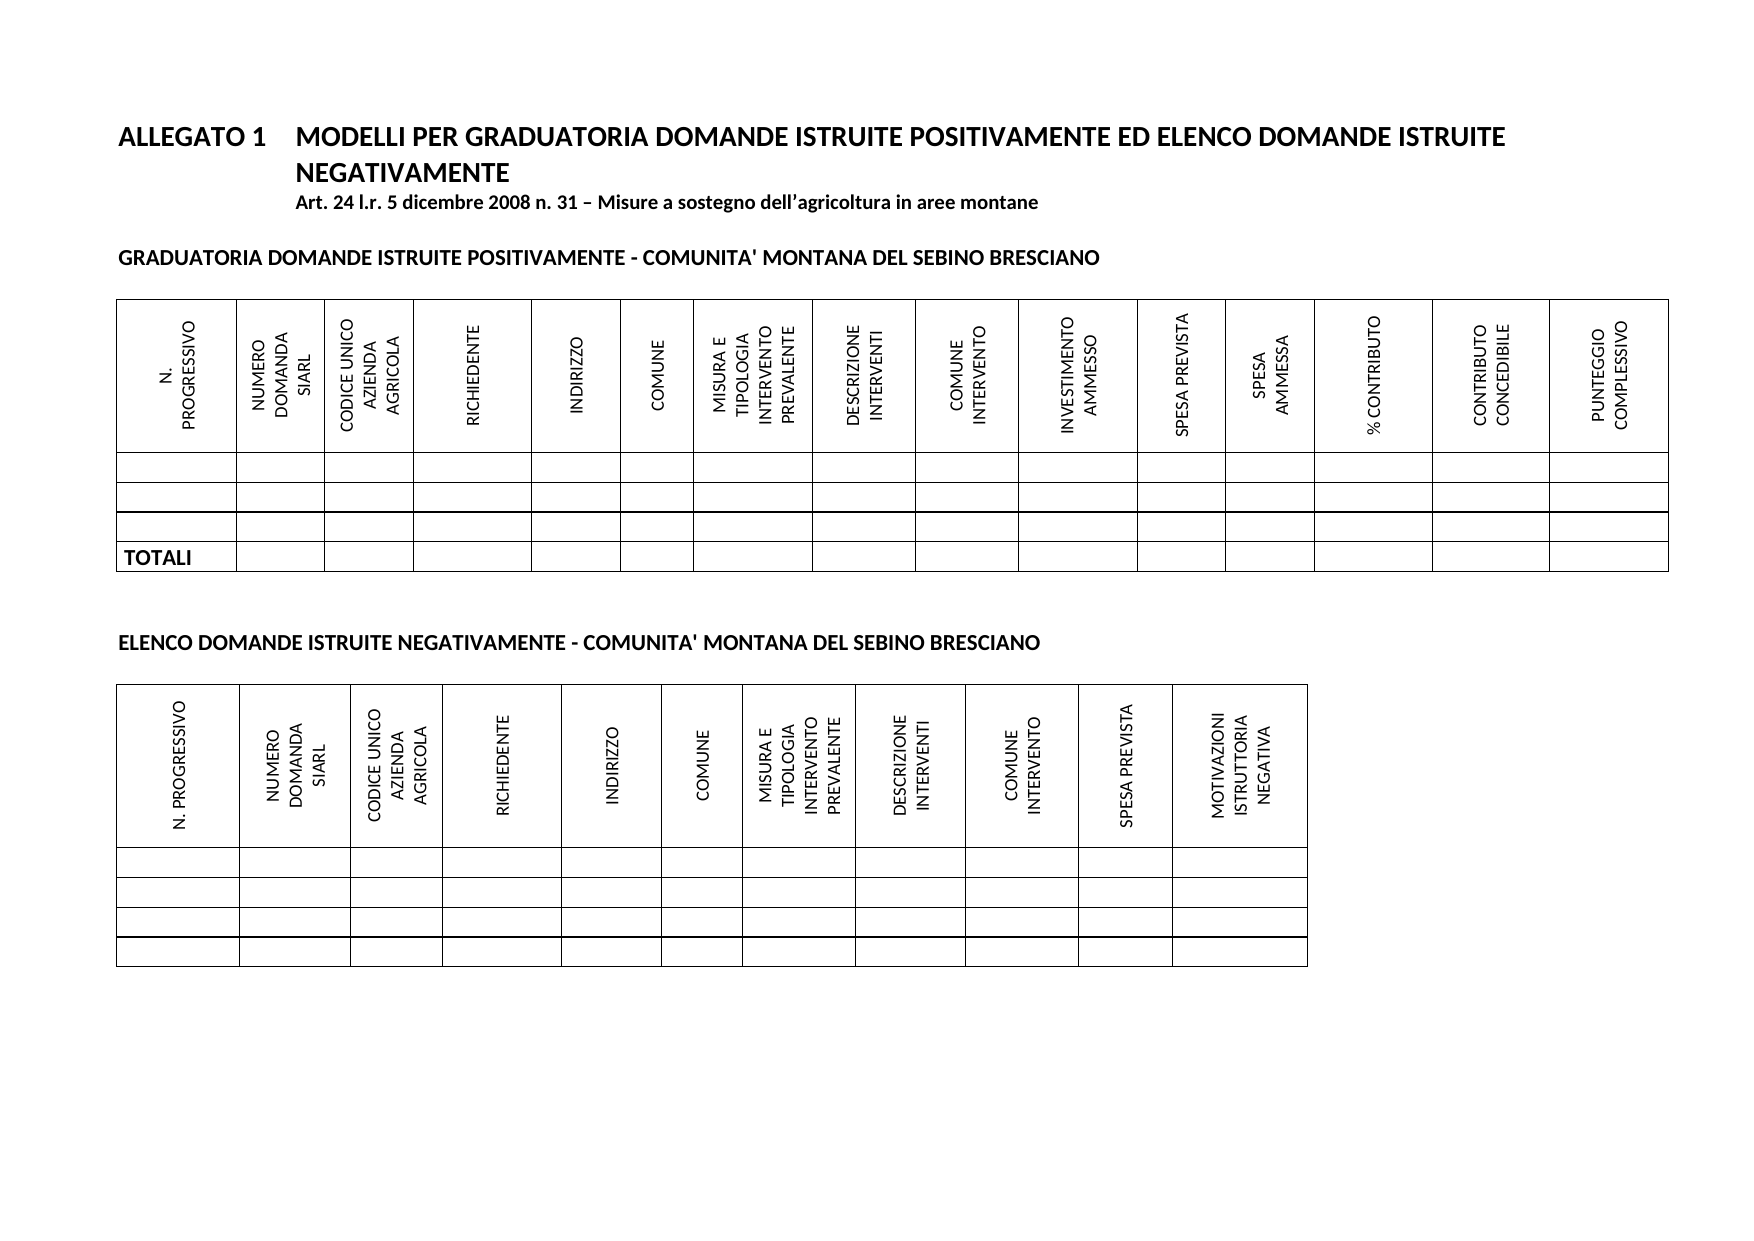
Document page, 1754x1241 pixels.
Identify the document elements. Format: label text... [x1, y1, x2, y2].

table_cell [856, 908, 965, 936]
table_cell [1226, 513, 1314, 541]
table_cell [443, 938, 561, 966]
table_cell [966, 848, 1078, 877]
table_cell [1226, 453, 1314, 482]
text ALLEGATO 1 MODELLI PER GRADUATORIA DOMANDE ISTRUITE POSITIVAMENTE ED ELENCO DOMANDE ISTRUITE NEGATIVAMENTE [118, 118, 1606, 189]
table_cell [916, 542, 1018, 571]
table_cell [414, 513, 531, 541]
table_cell [662, 938, 742, 966]
table_cell [1138, 513, 1225, 541]
table_header MISURA E TIPOLOGIA INTERVENTO PREVALENTE [743, 685, 855, 847]
table_cell [813, 453, 915, 482]
table_header SPESA AMMESSA [1226, 300, 1314, 452]
table_cell [856, 848, 965, 877]
table_cell [694, 542, 812, 571]
table_header SPESA PREVISTA [1079, 685, 1172, 847]
table_cell [621, 453, 693, 482]
table_cell [240, 878, 350, 907]
table_cell [325, 483, 413, 511]
table_cell [1173, 938, 1307, 966]
table_cell [1079, 908, 1172, 936]
table_cell [1173, 848, 1307, 877]
table_cell [414, 453, 531, 482]
table_cell [117, 848, 239, 877]
table_cell [1138, 483, 1225, 511]
table_header MOTIVAZIONI ISTRUTTORIA NEGATIVA [1173, 685, 1307, 847]
table_cell [1315, 483, 1432, 511]
table_cell [1550, 542, 1668, 571]
table_header INDIRIZZO [532, 300, 620, 452]
table_header SPESA PREVISTA [1138, 300, 1225, 452]
table_cell [1433, 483, 1549, 511]
table_cell [1019, 513, 1137, 541]
table_cell [662, 878, 742, 907]
table_header DESCRIZIONE INTERVENTI [856, 685, 965, 847]
table_cell [621, 542, 693, 571]
table_cell [1550, 453, 1668, 482]
table_cell [443, 908, 561, 936]
table_cell [662, 908, 742, 936]
table_cell [1315, 542, 1432, 571]
table_cell [1019, 542, 1137, 571]
table_cell [1433, 542, 1549, 571]
table_header DESCRIZIONE INTERVENTI [813, 300, 915, 452]
table_header NUMERO DOMANDA SIARL [237, 300, 324, 452]
table_cell [621, 513, 693, 541]
table_cell [562, 878, 661, 907]
table_cell [532, 513, 620, 541]
table_cell [1019, 453, 1137, 482]
table_cell [916, 483, 1018, 511]
table_cell [1173, 878, 1307, 907]
table_header COMUNE INTERVENTO [966, 685, 1078, 847]
table_cell [1138, 542, 1225, 571]
table_header % CONTRIBUTO [1315, 300, 1432, 452]
table_cell [325, 513, 413, 541]
table_cell [856, 938, 965, 966]
table_header COMUNE INTERVENTO [916, 300, 1018, 452]
table_header COMUNE [621, 300, 693, 452]
table_cell [916, 453, 1018, 482]
table_cell [1019, 483, 1137, 511]
table_cell [240, 848, 350, 877]
table_header CODICE UNICO AZIENDA AGRICOLA [351, 685, 442, 847]
table_cell [532, 483, 620, 511]
table_cell [694, 453, 812, 482]
table_cell [813, 483, 915, 511]
table_header CODICE UNICO AZIENDA AGRICOLA [325, 300, 413, 452]
table_cell [562, 938, 661, 966]
table_header INVESTIMENTO AMMESSO [1019, 300, 1137, 452]
table_cell [240, 908, 350, 936]
table_cell [966, 878, 1078, 907]
table_cell [662, 848, 742, 877]
table_cell TOTALI [117, 542, 236, 571]
table_cell [621, 483, 693, 511]
table_cell [1550, 513, 1668, 541]
table_cell [1433, 453, 1549, 482]
table_cell [237, 483, 324, 511]
table_cell [117, 908, 239, 936]
table_cell [1079, 848, 1172, 877]
table_header RICHIEDENTE [443, 685, 561, 847]
table_cell [813, 513, 915, 541]
table_cell [240, 938, 350, 966]
table_header PUNTEGGIO COMPLESSIVO [1550, 300, 1668, 452]
table_cell [1315, 513, 1432, 541]
table_cell [117, 453, 236, 482]
table_cell [743, 848, 855, 877]
table_cell [694, 513, 812, 541]
table_cell [1173, 908, 1307, 936]
table_cell [414, 483, 531, 511]
table_cell [325, 453, 413, 482]
table_cell [813, 542, 915, 571]
table_cell [1315, 453, 1432, 482]
table_cell [237, 513, 324, 541]
table_cell [743, 908, 855, 936]
table_cell [1079, 878, 1172, 907]
table_cell [694, 483, 812, 511]
table_cell [562, 848, 661, 877]
table_header N. PROGRESSIVO [117, 685, 239, 847]
table_cell [117, 878, 239, 907]
table_cell [414, 542, 531, 571]
table_header NUMERO DOMANDA SIARL [240, 685, 350, 847]
table_cell [743, 938, 855, 966]
table_cell [743, 878, 855, 907]
table_cell [443, 878, 561, 907]
table_header N. PROGRESSIVO [117, 300, 236, 452]
table_cell [916, 513, 1018, 541]
table_cell [1550, 483, 1668, 511]
table_header MISURA E TIPOLOGIA INTERVENTO PREVALENTE [694, 300, 812, 452]
table_cell [117, 938, 239, 966]
table_cell [351, 938, 442, 966]
table_cell [532, 542, 620, 571]
table_cell [325, 542, 413, 571]
table_cell [966, 908, 1078, 936]
table_cell [1226, 483, 1314, 511]
table_header RICHIEDENTE [414, 300, 531, 452]
table_cell [532, 453, 620, 482]
table_cell [1138, 453, 1225, 482]
table_cell [856, 878, 965, 907]
table_header CONTRIBUTO CONCEDIBILE [1433, 300, 1549, 452]
table_cell [351, 878, 442, 907]
table_cell [562, 908, 661, 936]
table_cell [351, 848, 442, 877]
text ELENCO DOMANDE ISTRUITE NEGATIVAMENTE - COMUNITA' MONTANA DEL SEBINO BRESCIANO [118, 628, 1606, 656]
table_cell [1079, 938, 1172, 966]
table_header INDIRIZZO [562, 685, 661, 847]
table_cell [966, 938, 1078, 966]
text GRADUATORIA DOMANDE ISTRUITE POSITIVAMENTE - COMUNITA' MONTANA DEL SEBINO BRESCIANO [118, 243, 1606, 271]
table_cell [237, 453, 324, 482]
table_cell [237, 542, 324, 571]
table_cell [117, 483, 236, 511]
text Art. 24 l.r. 5 dicembre 2008 n. 31 – Misure a sostegno dell’agricoltura in aree montane [295, 189, 1606, 215]
table_cell [351, 908, 442, 936]
table_cell [443, 848, 561, 877]
table_cell [117, 513, 236, 541]
table_cell [1433, 513, 1549, 541]
table_header COMUNE [662, 685, 742, 847]
table_cell [1226, 542, 1314, 571]
